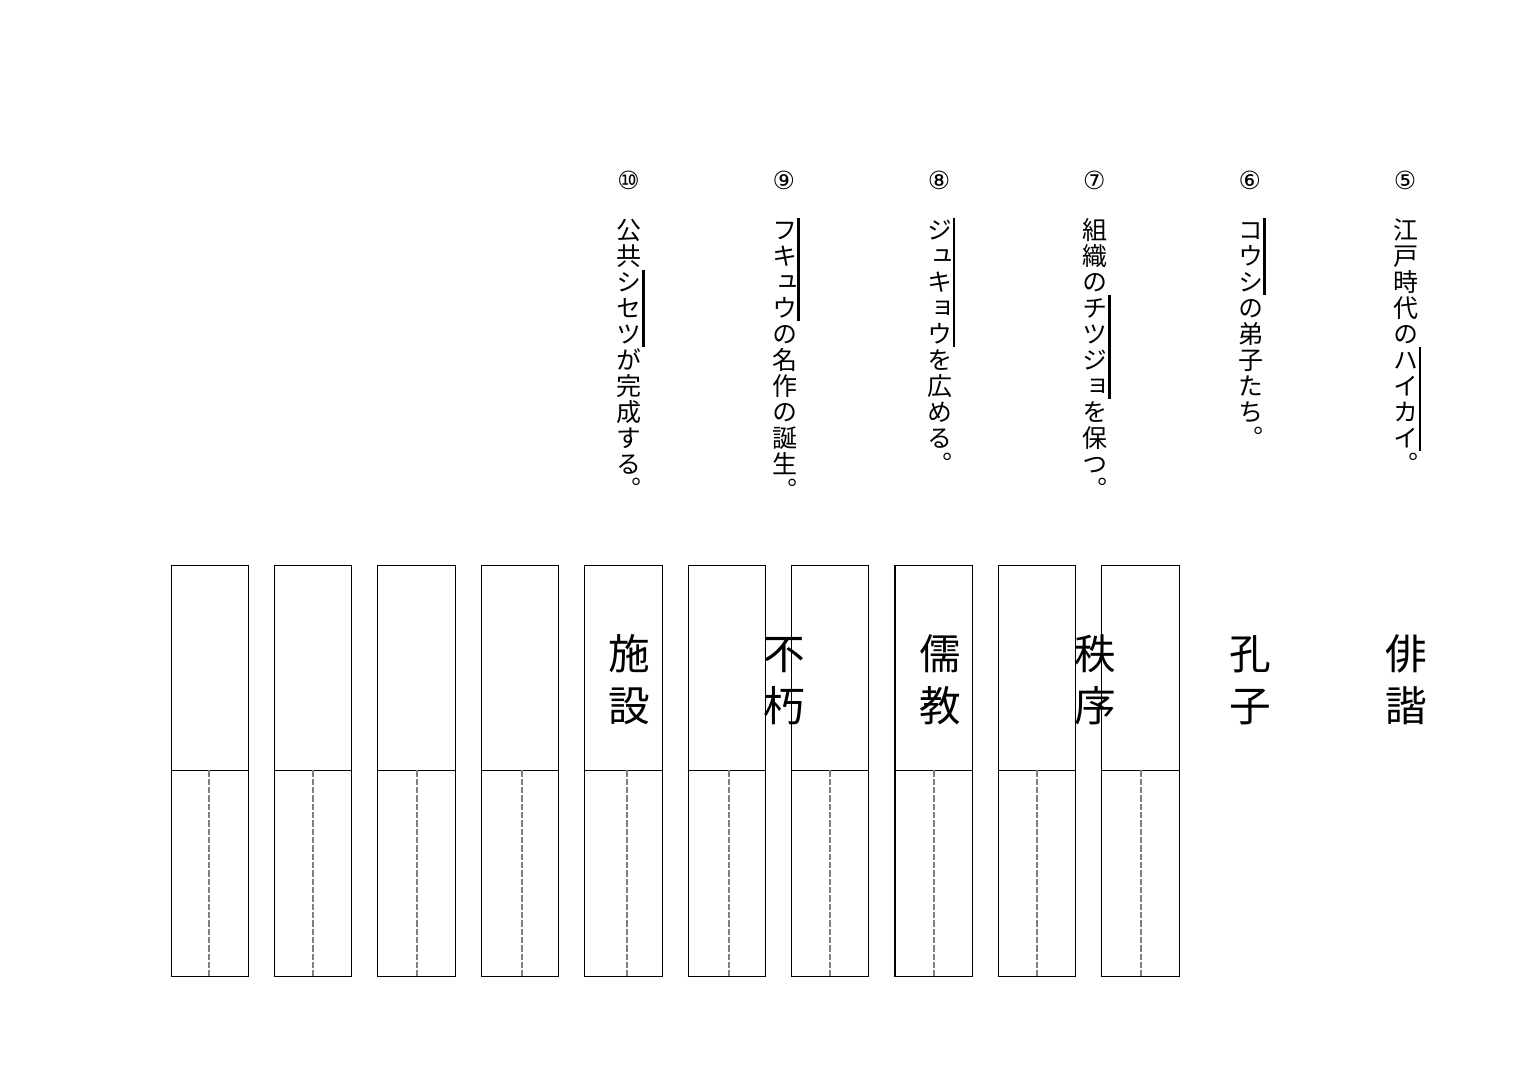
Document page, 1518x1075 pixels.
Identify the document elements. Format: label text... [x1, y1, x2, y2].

text ⑥コウシの弟子たち。 孔子 [1199, 166, 1302, 969]
text ⑤江戸時代のハイカイ。 俳諧 [1354, 166, 1458, 969]
text ⑨フキュウの名作の誕生。 不朽 [733, 166, 836, 969]
text ⑩公共シセツが完成する。 施設 [578, 166, 681, 969]
text ⑦組織のチツジョを保つ。 秩序 [1043, 166, 1147, 969]
text ⑧ジュキョウを広める。 儒教 [888, 166, 992, 969]
